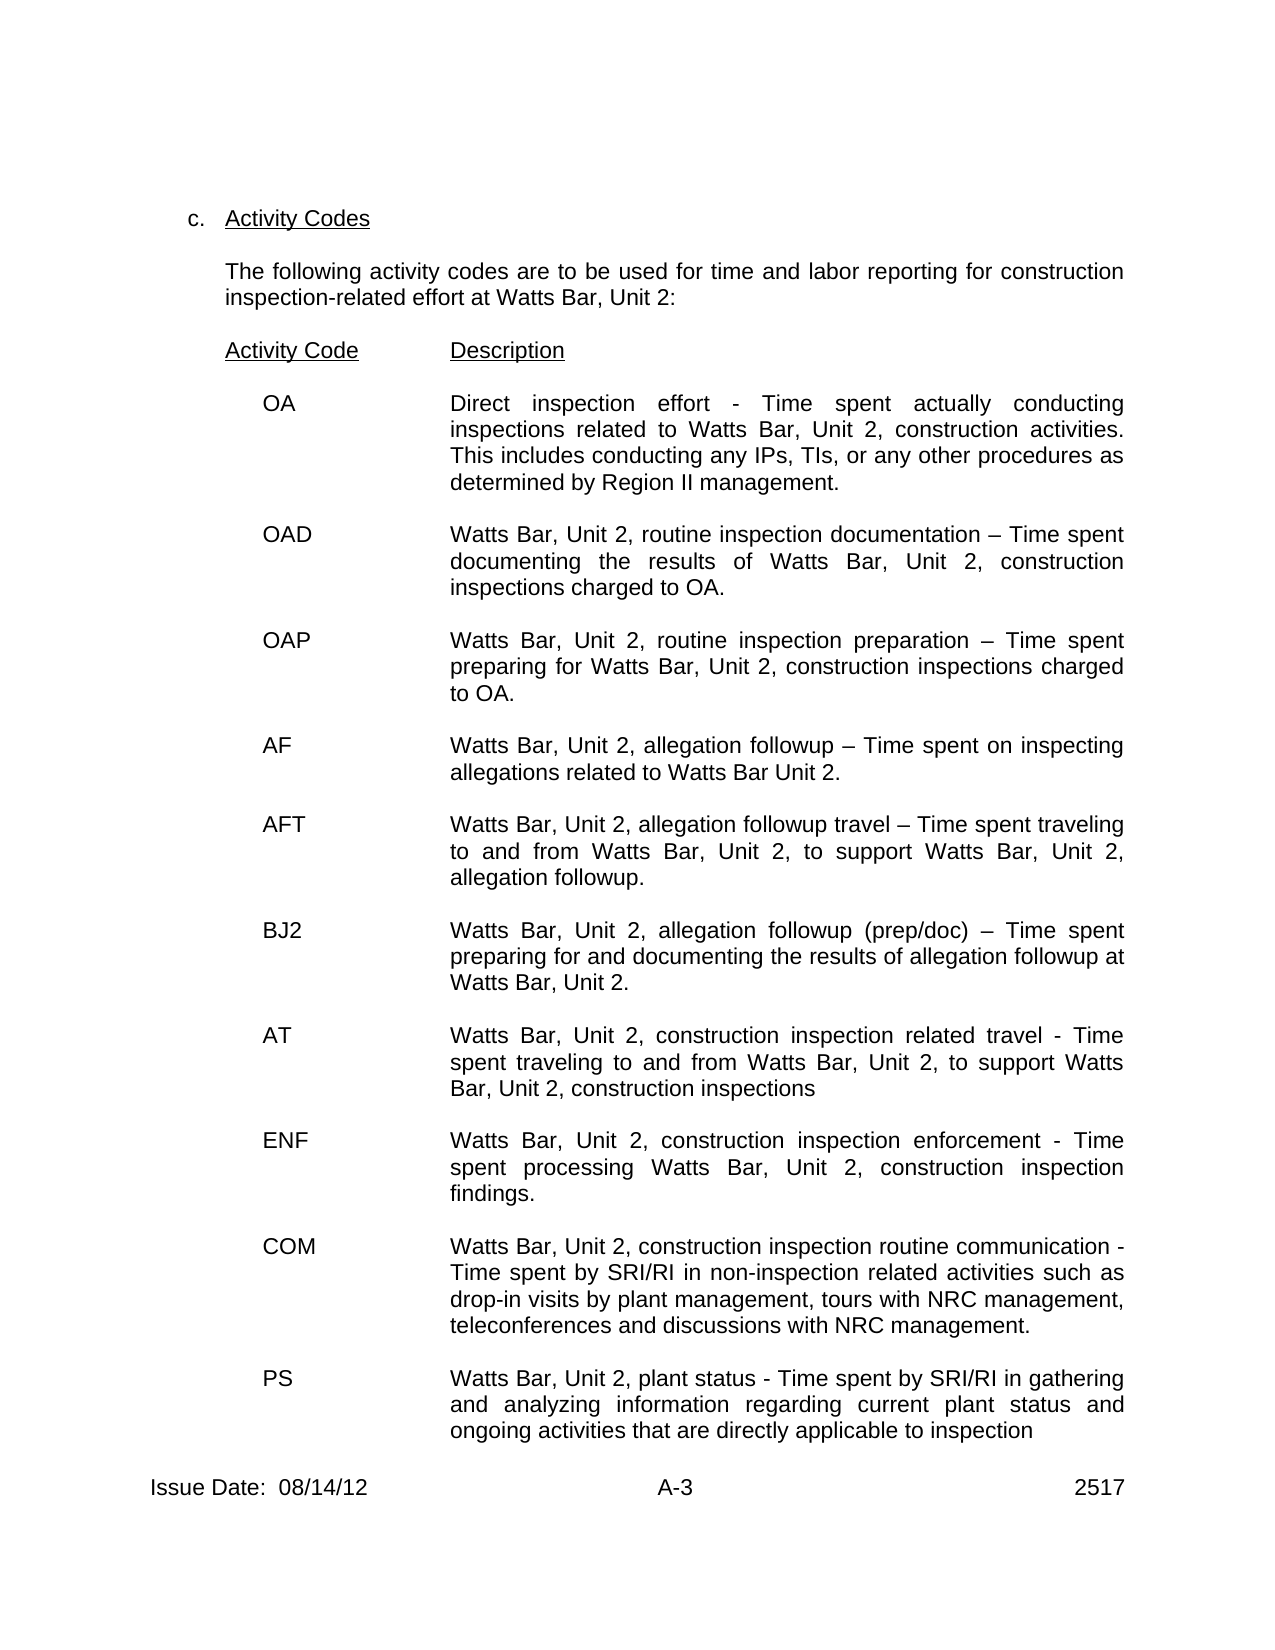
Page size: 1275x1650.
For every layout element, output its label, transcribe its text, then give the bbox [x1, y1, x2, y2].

text c. Activity Codes [150, 205, 1125, 231]
text AF Watts Bar, Unit 2, allegation followup – Time spent on inspecting allegations related to Watts Bar Unit 2. [225, 732, 1125, 785]
text Activity Code Description [225, 337, 1125, 363]
text AFT Watts Bar, Unit 2, allegation followup travel – Time spent traveling to and from Watts Bar, Unit 2, to support Watts Bar, Unit 2, allegation followup. [206, 811, 1125, 890]
text The following activity codes are to be used for time and labor reporting for construction inspection-related effort at Watts Bar, Unit 2: [225, 258, 1125, 311]
text ENF Watts Bar, Unit 2, construction inspection enforcement - Time spent processing Watts Bar, Unit 2, construction inspection findings. [206, 1127, 1125, 1207]
text OA Direct inspection effort - Time spent actually conducting inspections related to Watts Bar, Unit 2, construction activities. This includes conducting any IPs, TIs, or any other procedures as determined by Region II management. [206, 389, 1125, 495]
text PS Watts Bar, Unit 2, plant status - Time spent by SRI/RI in gathering and analyzing information regarding current plant status and ongoing activities that are directly applicable to inspection [206, 1365, 1125, 1444]
text BJ2 Watts Bar, Unit 2, allegation followup (prep/doc) – Time spent preparing for and documenting the results of allegation followup at Watts Bar, Unit 2. [206, 917, 1125, 996]
text COM Watts Bar, Unit 2, construction inspection routine communication - Time spent by SRI/RI in non-inspection related activities such as drop-in visits by plant management, tours with NRC management, teleconferences and discussions with NRC management. [206, 1233, 1125, 1338]
text OAP Watts Bar, Unit 2, routine inspection preparation – Time spent preparing for Watts Bar, Unit 2, construction inspections charged to OA. [206, 627, 1125, 706]
text AT Watts Bar, Unit 2, construction inspection related travel - Time spent traveling to and from Watts Bar, Unit 2, to support Watts Bar, Unit 2, construction inspections [206, 1022, 1125, 1101]
text OAD Watts Bar, Unit 2, routine inspection documentation – Time spent documenting the results of Watts Bar, Unit 2, construction inspections charged to OA. [225, 521, 1125, 600]
